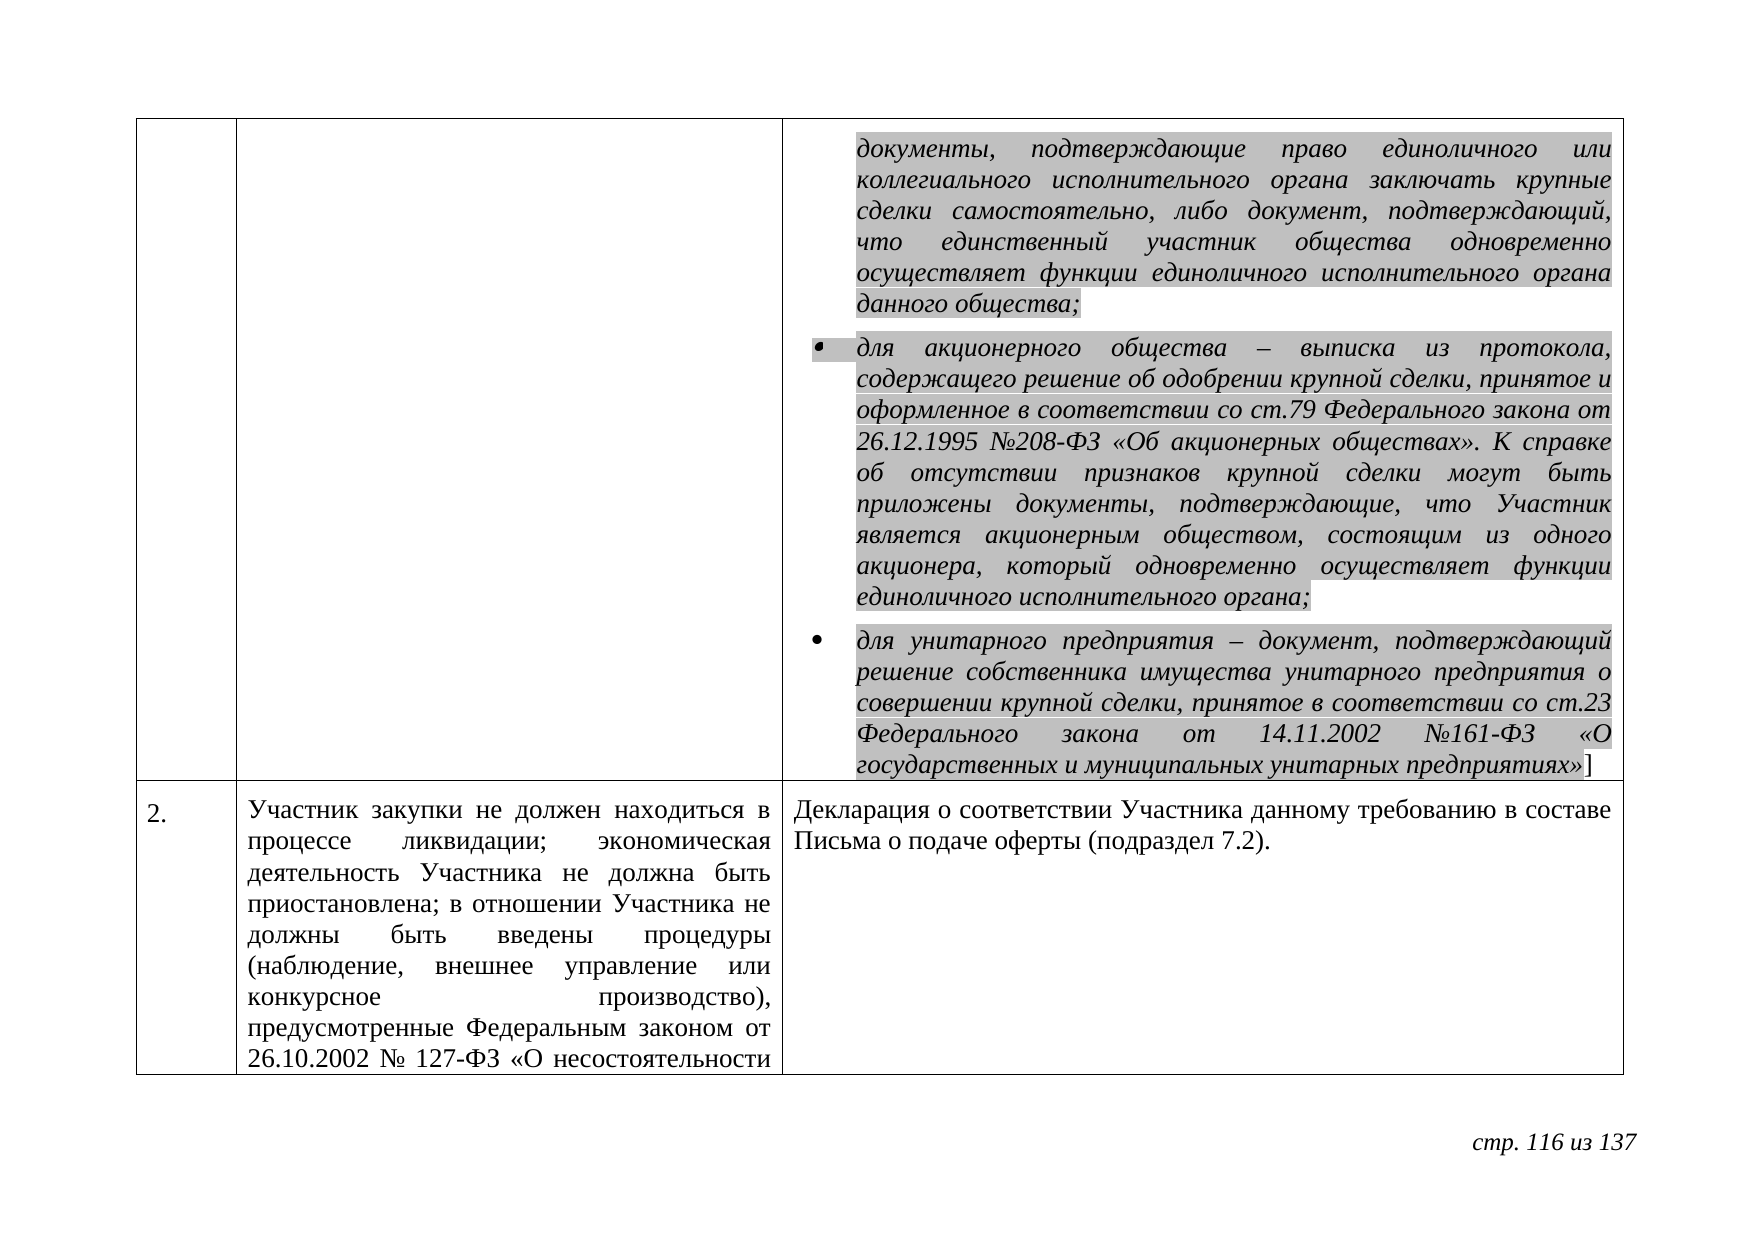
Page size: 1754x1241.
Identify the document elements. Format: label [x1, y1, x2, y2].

table_cell [137, 781, 236, 1074]
table_cell [137, 119, 236, 780]
table_cell [783, 119, 1623, 780]
table_cell [783, 781, 1623, 1074]
table_cell [237, 119, 782, 780]
table_cell [237, 781, 782, 1074]
